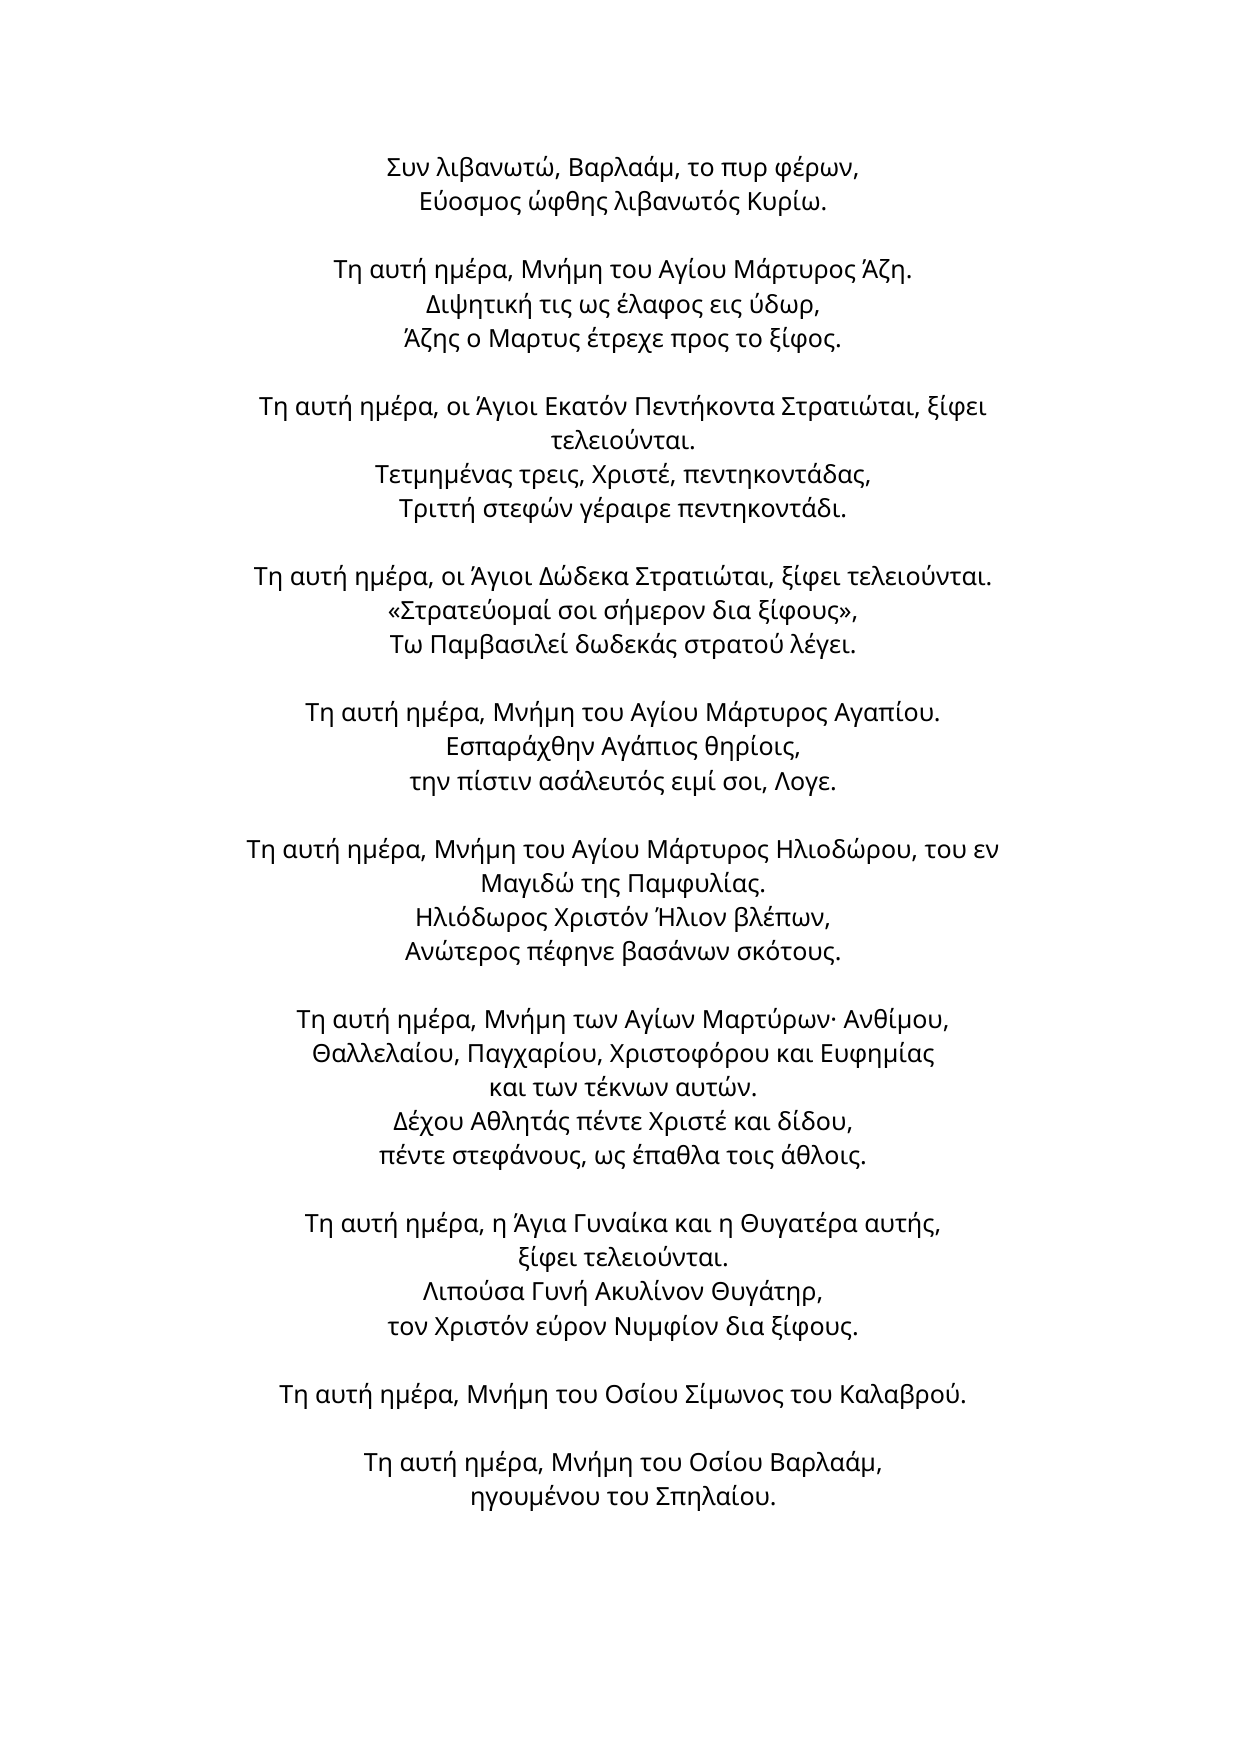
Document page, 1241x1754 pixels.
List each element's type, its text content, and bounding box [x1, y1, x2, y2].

text πέντε στεφάνους, ως έπαθλα τοις άθλοις. [232, 1138, 1014, 1172]
text Δέχου Αθλητάς πέντε Xριστέ και δίδου, [232, 1104, 1014, 1138]
text τον Xριστόν εύρον Νυμφίον δια ξίφους. [232, 1308, 1014, 1342]
text Τη αυτή ημέρα, Μνήμη του Οσίου Σίμωνος του Καλαβρού. [232, 1376, 1014, 1410]
text Τη αυτή ημέρα, Μνήμη του Αγίου Μάρτυρος Άζη. [232, 252, 1014, 286]
text Εύοσμος ώφθης λιβανωτός Κυρίω. [232, 184, 1014, 218]
text Τω Παμβασιλεί δωδεκάς στρατού λέγει. [232, 627, 1014, 661]
text Εσπαράχθην Αγάπιος θηρίοις, [232, 729, 1014, 763]
text Ηλιόδωρος Χριστόν Ήλιον βλέπων, [232, 899, 1014, 933]
text Τη αυτή ημέρα, Μνήμη των Αγίων Μαρτύρων· Ανθίμου, Θαλλελαίου, Παγχαρίου, Χριστοφόρου και Ευφημίας [232, 1002, 1014, 1070]
text Ανώτερος πέφηνε βασάνων σκότους. [232, 933, 1014, 967]
text Τετμημένας τρεις, Χριστέ, πεντηκοντάδας, [232, 457, 1014, 491]
text Τη αυτή ημέρα, η Άγια Γυναίκα και η Θυγατέρα αυτής, [232, 1206, 1014, 1240]
text Τη αυτή ημέρα, Μνήμη του Αγίου Μάρτυρος Αγαπίου. [232, 695, 1014, 729]
text Τη αυτή ημέρα, οι Άγιοι Δώδεκα Στρατιώται, ξίφει τελειούνται. [232, 559, 1014, 593]
text Λιπούσα Γυνή Ακυλίνον Θυγάτηρ, [232, 1274, 1014, 1308]
text Άζης ο Μαρτυς έτρεχε προς το ξίφος. [232, 320, 1014, 354]
text ξίφει τελειούνται. [232, 1240, 1014, 1274]
text Συν λιβανωτώ, Βαρλαάμ, το πυρ φέρων, [232, 150, 1014, 184]
text Τη αυτή ημέρα, οι Άγιοι Εκατόν Πεντήκοντα Στρατιώται, ξίφει τελειούνται. [232, 388, 1014, 457]
text Διψητική τις ως έλαφος εις ύδωρ, [232, 286, 1014, 320]
text Τριττή στεφών γέραιρε πεντηκοντάδι. [232, 491, 1014, 525]
text «Στρατεύομαί σοι σήμερον δια ξίφους», [232, 593, 1014, 627]
text Τη αυτή ημέρα, Μνήμη του Οσίου Βαρλαάμ, [232, 1444, 1014, 1478]
text ηγουμένου του Σπηλαίου. [232, 1478, 1014, 1512]
text την πίστιν ασάλευτός ειμί σοι, Λογε. [232, 763, 1014, 797]
text Τη αυτή ημέρα, Μνήμη του Αγίου Μάρτυρος Ηλιοδώρου, του εν Μαγιδώ της Παμφυλίας. [232, 831, 1014, 899]
text και των τέκνων αυτών. [232, 1070, 1014, 1104]
